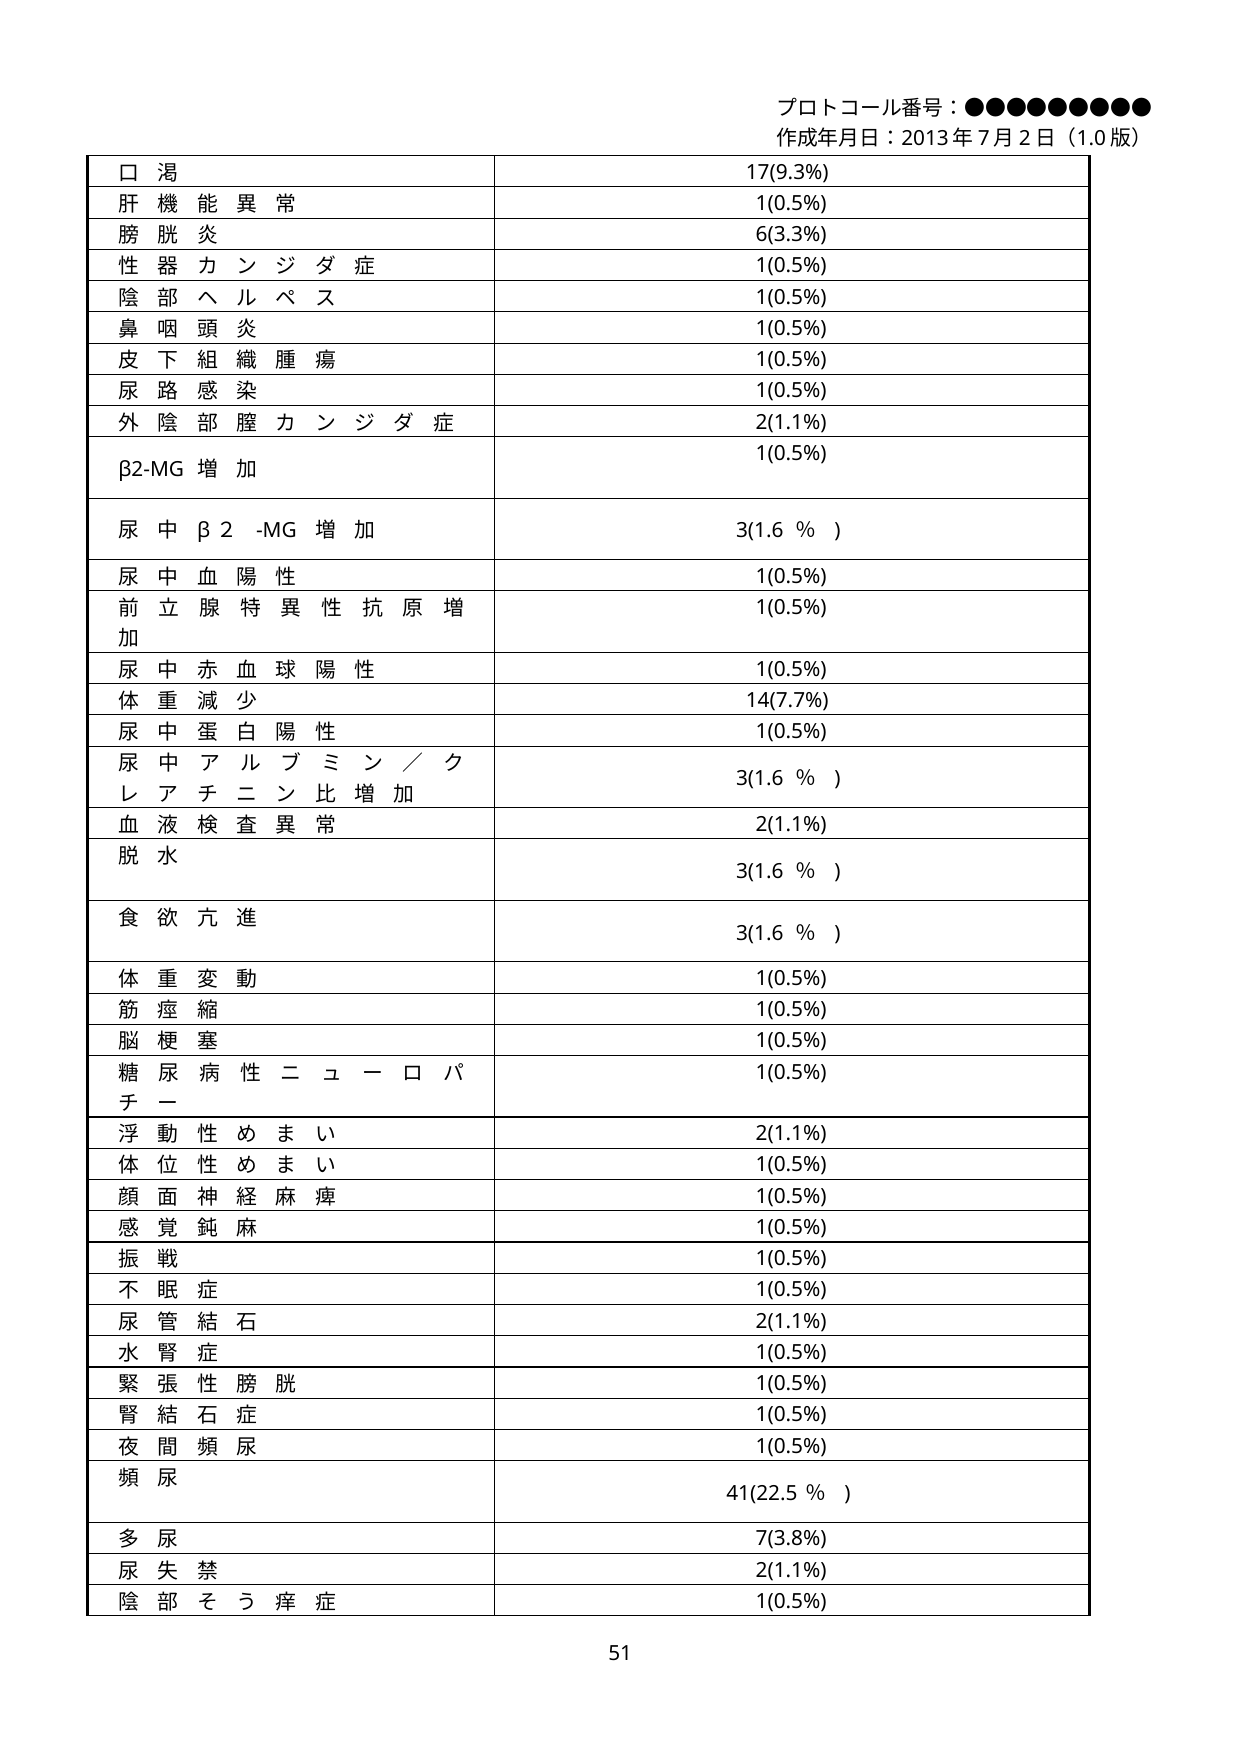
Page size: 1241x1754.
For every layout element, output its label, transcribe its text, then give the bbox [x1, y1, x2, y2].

table_cell 1(0.5%) [495, 1430, 1088, 1460]
table_cell 振戦 [89, 1243, 494, 1273]
table_cell 腎結石症 [89, 1399, 494, 1429]
table_cell 17(9.3%) [495, 156, 1088, 186]
table_cell 1(0.5%) [495, 1368, 1088, 1398]
table_cell 1(0.5%) [495, 250, 1088, 280]
table_cell 2(1.1%) [495, 808, 1088, 838]
table_cell 1(0.5%) [495, 1243, 1088, 1273]
table_cell 1(0.5%) [495, 1274, 1088, 1304]
table_cell 3(1.6％) [495, 747, 1088, 807]
table_cell 1(0.5%) [495, 560, 1088, 590]
table_cell 尿中血陽性 [89, 560, 494, 590]
table_cell 尿失禁 [89, 1554, 494, 1584]
table_cell 1(0.5%) [495, 591, 1088, 652]
table_cell 1(0.5%) [495, 312, 1088, 342]
table_cell 1(0.5%) [495, 375, 1088, 405]
table_cell 尿路感染 [89, 375, 494, 405]
table_cell 1(0.5%) [495, 1149, 1088, 1179]
table_cell 1(0.5%) [495, 1180, 1088, 1210]
table_cell 尿中β２-MG増加 [89, 499, 494, 559]
table_cell 41(22.5％) [495, 1461, 1088, 1522]
table_cell 尿中アルブミン／クレアチニン比増加 [89, 747, 494, 807]
table_cell 1(0.5%) [495, 653, 1088, 683]
table_cell 2(1.1%) [495, 1305, 1088, 1335]
table_cell 不眠症 [89, 1274, 494, 1304]
table_cell 体重減少 [89, 684, 494, 714]
table_cell 陰部ヘルペス [89, 281, 494, 311]
table_cell 顔面神経麻痺 [89, 1180, 494, 1210]
table_cell 夜間頻尿 [89, 1430, 494, 1460]
table_cell 1(0.5%) [495, 962, 1088, 992]
table_cell 1(0.5%) [495, 1585, 1088, 1615]
table_cell 緊張性膀胱 [89, 1368, 494, 1398]
table_cell 1(0.5%) [495, 1399, 1088, 1429]
table_cell 外陰部膣カンジダ症 [89, 406, 494, 436]
table_cell 1(0.5%) [495, 187, 1088, 217]
table_cell 鼻咽頭炎 [89, 312, 494, 342]
table_cell 体位性めまい [89, 1149, 494, 1179]
table_cell 水腎症 [89, 1336, 494, 1366]
table_cell 脳梗塞 [89, 1025, 494, 1055]
table_cell 6(3.3%) [495, 219, 1088, 249]
table_cell 糖尿病性ニューロパチー [89, 1056, 494, 1116]
table_cell 血液検査異常 [89, 808, 494, 838]
table_cell 口渇 [89, 156, 494, 186]
table_cell 前立腺特異性抗原増加 [89, 591, 494, 652]
table_cell 1(0.5%) [495, 1056, 1088, 1116]
table_cell 2(1.1%) [495, 1118, 1088, 1148]
table_cell 尿中赤血球陽性 [89, 653, 494, 683]
table_cell 尿管結石 [89, 1305, 494, 1335]
table_cell 1(0.5%) [495, 344, 1088, 374]
table_cell 1(0.5%) [495, 1025, 1088, 1055]
table_cell 1(0.5%) [495, 1211, 1088, 1241]
table_cell 肝機能異常 [89, 187, 494, 217]
table_cell 性器カンジダ症 [89, 250, 494, 280]
table_cell 3(1.6％) [495, 839, 1088, 900]
table_cell 14(7.7%) [495, 684, 1088, 714]
table_cell 1(0.5%) [495, 715, 1088, 746]
table_cell 3(1.6％) [495, 499, 1088, 559]
table_cell 頻尿 [89, 1461, 494, 1522]
table_cell 浮動性めまい [89, 1118, 494, 1148]
table_cell 1(0.5%) [495, 437, 1088, 498]
table_cell 尿中蛋白陽性 [89, 715, 494, 746]
table_cell 食欲亢進 [89, 901, 494, 961]
table_cell 筋痙縮 [89, 994, 494, 1024]
table_cell 陰部そう痒症 [89, 1585, 494, 1615]
table_cell 脱水 [89, 839, 494, 900]
table_cell β2-MG増加 [89, 437, 494, 498]
table_cell 7(3.8%) [495, 1523, 1088, 1553]
table_cell 2(1.1%) [495, 1554, 1088, 1584]
table_cell 体重変動 [89, 962, 494, 992]
table_cell 感覚鈍麻 [89, 1211, 494, 1241]
table_cell 皮下組織腫瘍 [89, 344, 494, 374]
table_cell 2(1.1%) [495, 406, 1088, 436]
table_cell 3(1.6％) [495, 901, 1088, 961]
table_cell 1(0.5%) [495, 1336, 1088, 1366]
table_cell 膀胱炎 [89, 219, 494, 249]
table_cell 1(0.5%) [495, 281, 1088, 311]
table_cell 多尿 [89, 1523, 494, 1553]
table_cell 1(0.5%) [495, 994, 1088, 1024]
